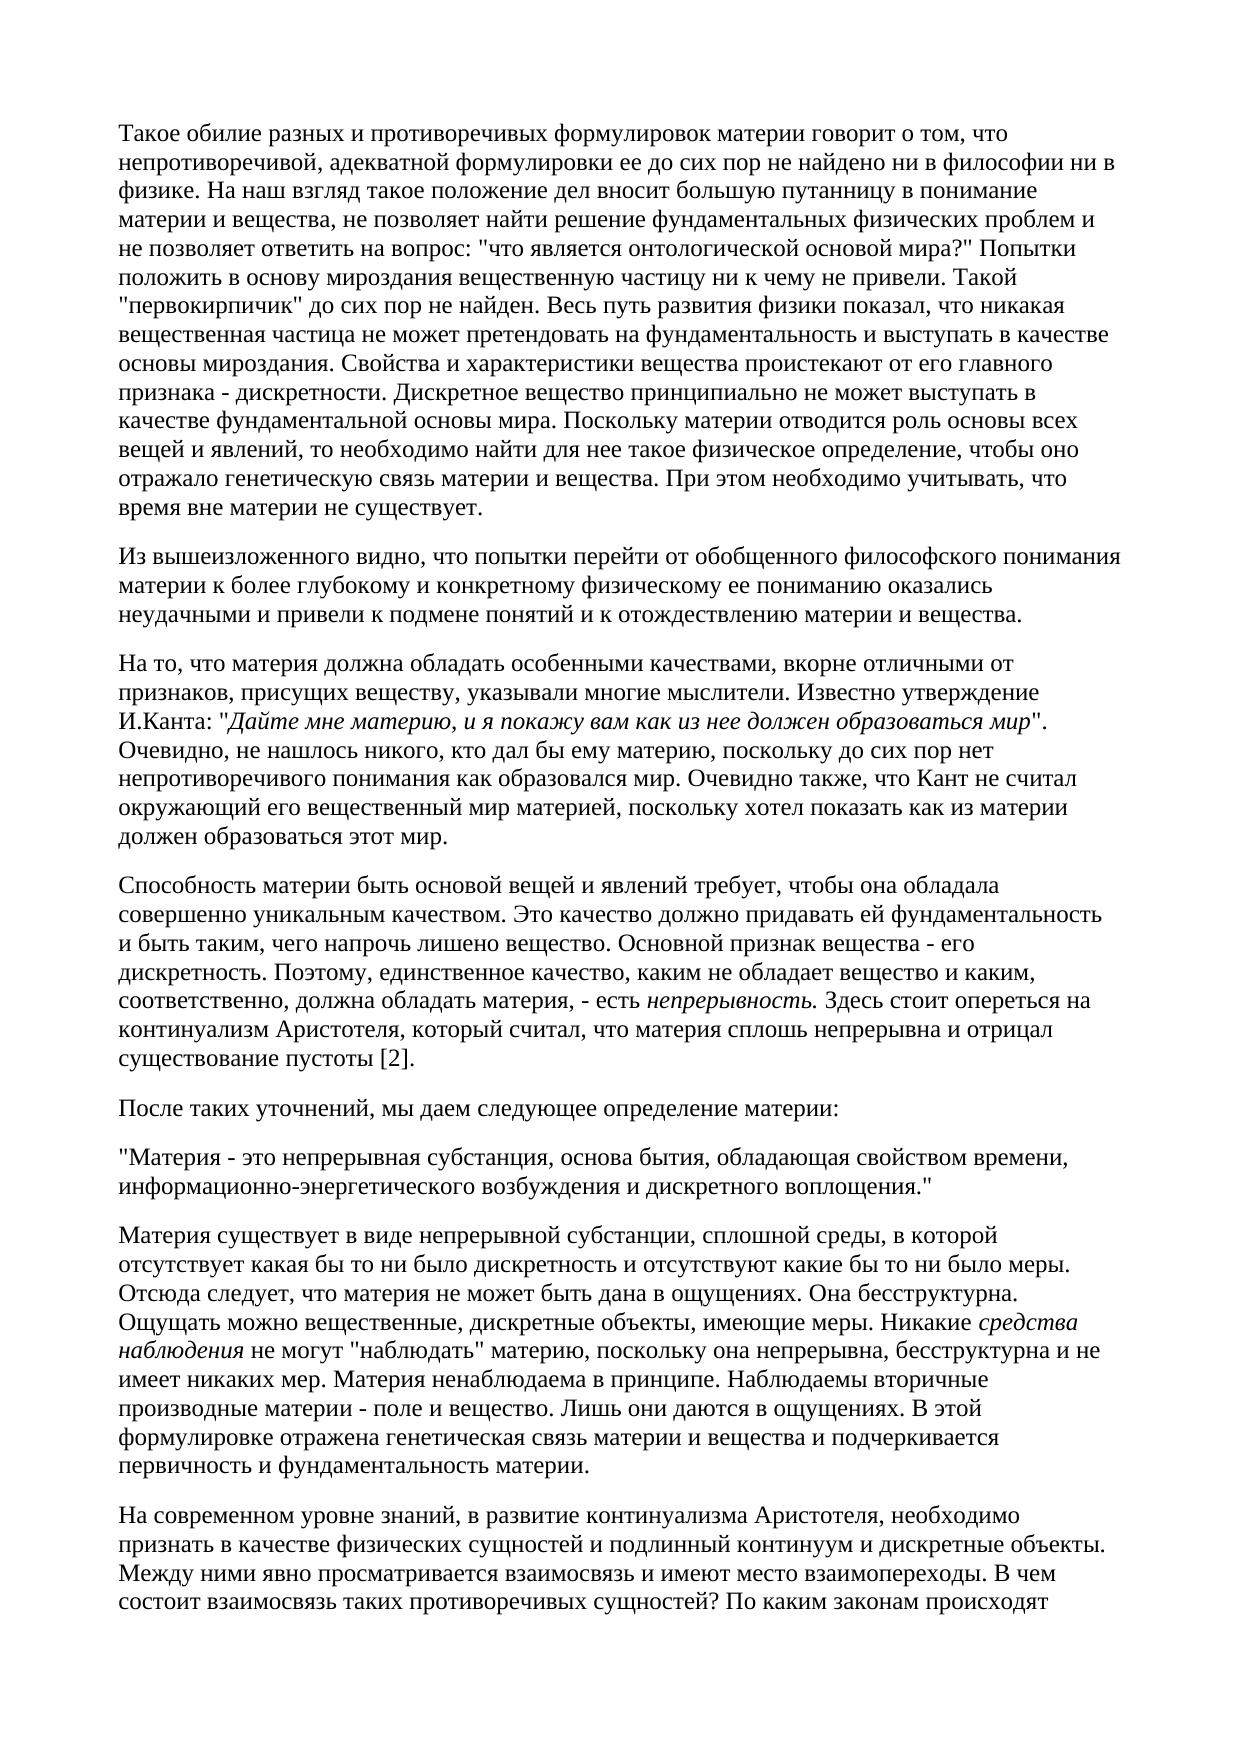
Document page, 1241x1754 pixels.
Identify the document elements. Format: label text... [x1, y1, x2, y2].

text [118, 1500, 1122, 1615]
text На то, что материя должна обладать особенными качествами, вкорне отличными от признаков, присущих веществу, указывали многие мыслители. Известно утверждение И.Канта: "Дайте мне материю, и я покажу вам как из нее должен образоваться мир". Очевидно, не нашлось никого, кто дал бы ему материю, поскольку до сих пор нет непротиворечивого понимания как образовался мир. Очевидно также, что Кант не считал окружающий его вещественный мир материей, поскольку хотел показать как из материи должен образоваться этот мир. [118, 648, 1122, 850]
text Такое обилие разных и противоречивых формулировок материи говорит о том, что непротиворечивой, адекватной формулировки ее до сих пор не найдено ни в философии ни в физике. На наш взгляд такое положение дел вносит большую путанницу в понимание материи и вещества, не позволяет найти решение фундаментальных физических проблем и не позволяет ответить на вопрос: "что является онтологической основой мира?" Попытки положить в основу мироздания вещественную частицу ни к чему не привели. Такой "первокирпичик" до сих пор не найден. Весь путь развития физики показал, что никакая вещественная частица не может претендовать на фундаментальность и выступать в качестве основы мироздания. Свойства и характеристики вещества проистекают от его главного признака - дискретности. Дискретное вещество принципиально не может выступать в качестве фундаментальной основы мира. Поскольку материи отводится роль основы всех вещей и явлений, то необходимо найти для нее такое физическое определение, чтобы оно отражало генетическую связь материи и вещества. При этом необходимо учитывать, что время вне материи не существует. [118, 118, 1122, 521]
text "Материя - это непрерывная субстанция, основа бытия, обладающая свойством времени, информационно-энергетического возбуждения и дискретного воплощения." [118, 1142, 1122, 1200]
text Материя существует в виде непрерывной субстанции, сплошной среды, в которой отсутствует какая бы то ни было дискретность и отсутствуют какие бы то ни было меры. Отсюда следует, что материя не может быть дана в ощущениях. Она бесструктурна. Ощущать можно вещественные, дискретные объекты, имеющие меры. Никакие средства наблюдения не могут "наблюдать" материю, поскольку она непрерывна, бесструктурна и не имеет никаких мер. Материя ненаблюдаема в принципе. Наблюдаемы вторичные производные материи - поле и вещество. Лишь они даются в ощущениях. В этой формулировке отражена генетическая связь материи и вещества и подчеркивается первичность и фундаментальность материи. [118, 1221, 1122, 1479]
text Способность материи быть основой вещей и явлений требует, чтобы она обладала совершенно уникальным качеством. Это качество должно придавать ей фундаментальность и быть таким, чего напрочь лишено вещество. Основной признак вещества - его дискретность. Поэтому, единственное качество, каким не обладает вещество и каким, соответственно, должна обладать материя, - есть непрерывность. Здесь стоит опереться на континуализм Аристотеля, который считал, что материя сплошь непрерывна и отрицал существование пустоты [2]. [118, 871, 1122, 1072]
text Из вышеизложенного видно, что попытки перейти от обобщенного философского понимания материи к более глубокому и конкретному физическому ее пониманию оказались неудачными и привели к подмене понятий и к отождествлению материи и вещества. [118, 541, 1122, 628]
text После таких уточнений, мы даем следующее определение материи: [118, 1093, 1122, 1121]
